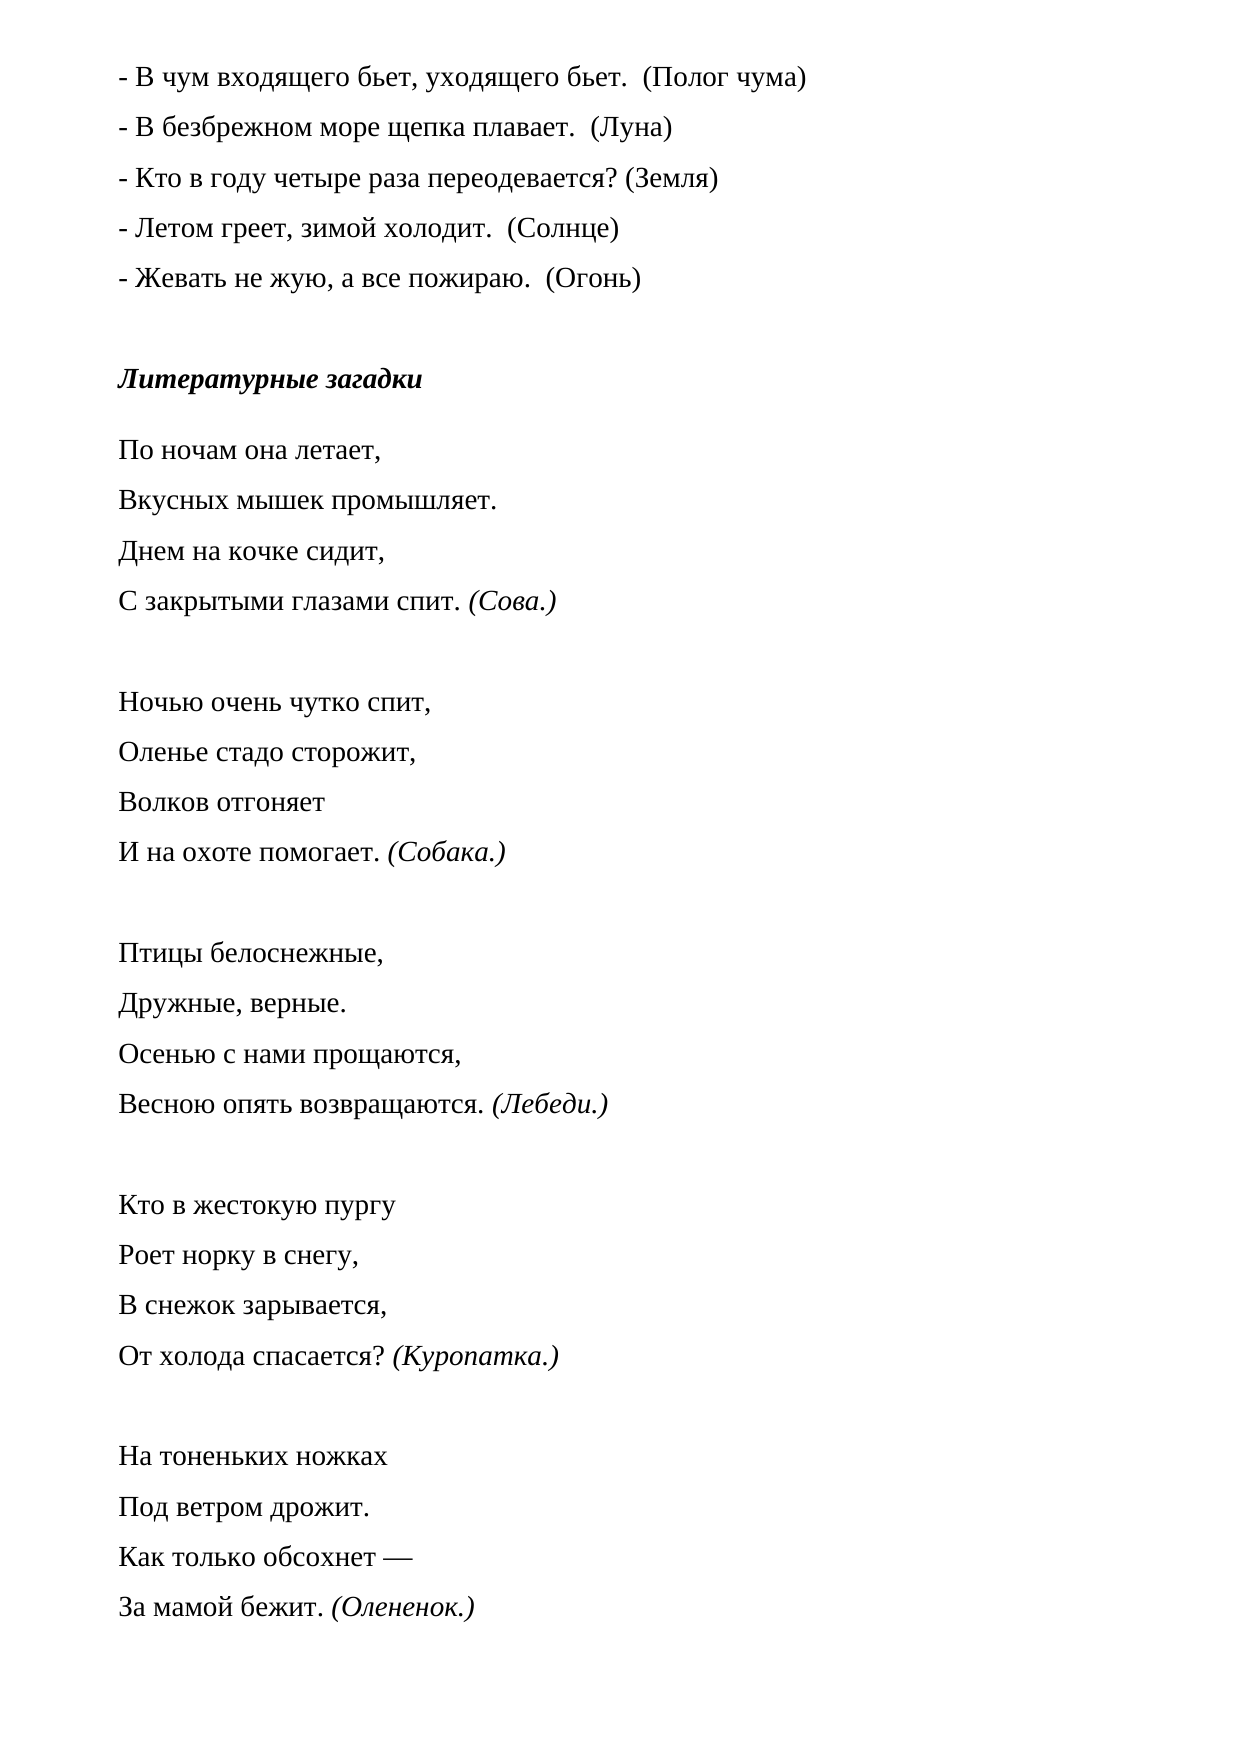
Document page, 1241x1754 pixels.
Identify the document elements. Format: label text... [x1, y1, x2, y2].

text На тоненьких ножках [118, 1438, 1122, 1472]
text В снежок зарывается, [118, 1287, 1122, 1321]
text - Жевать не жую, а все пожираю. (Огонь) [118, 260, 1122, 294]
text Оленье стадо сторожит, [118, 734, 1122, 767]
text С закрытыми глазами спит. (Сова.) [118, 583, 1122, 617]
text - В чум входящего бьет, уходящего бьет. (Полог чума) [118, 59, 1122, 93]
text По ночам она летает, [118, 432, 1122, 466]
text Под ветром дрожит. [118, 1489, 1122, 1522]
text - Кто в году четыре раза переодевается? (Земля) [118, 160, 1122, 193]
text И на охоте помогает. (Собака.) [118, 834, 1122, 868]
text Осенью с нами прощаются, [118, 1036, 1122, 1069]
text Роет норку в снегу, [118, 1237, 1122, 1271]
text - В безбрежном море щепка плавает. (Луна) [118, 109, 1122, 143]
text За мамой бежит. (Олененок.) [118, 1589, 1122, 1623]
text Дружные, верные. [118, 986, 1122, 1019]
text Волков отгоняет [118, 784, 1122, 818]
text - Летом греет, зимой холодит. (Солнце) [118, 210, 1122, 243]
text Ночью очень чутко спит, [118, 684, 1122, 717]
text Вкусных мышек промышляет. [118, 482, 1122, 516]
text Литературные загадки [118, 361, 1122, 394]
text Днем на кочке сидит, [118, 533, 1122, 566]
text Как только обсохнет — [118, 1539, 1122, 1572]
text Кто в жестокую пургу [118, 1187, 1122, 1220]
text Весною опять возвращаются. (Лебеди.) [118, 1086, 1122, 1120]
text Птицы белоснежные, [118, 935, 1122, 969]
text От холода спасается? (Куропатка.) [118, 1338, 1122, 1371]
